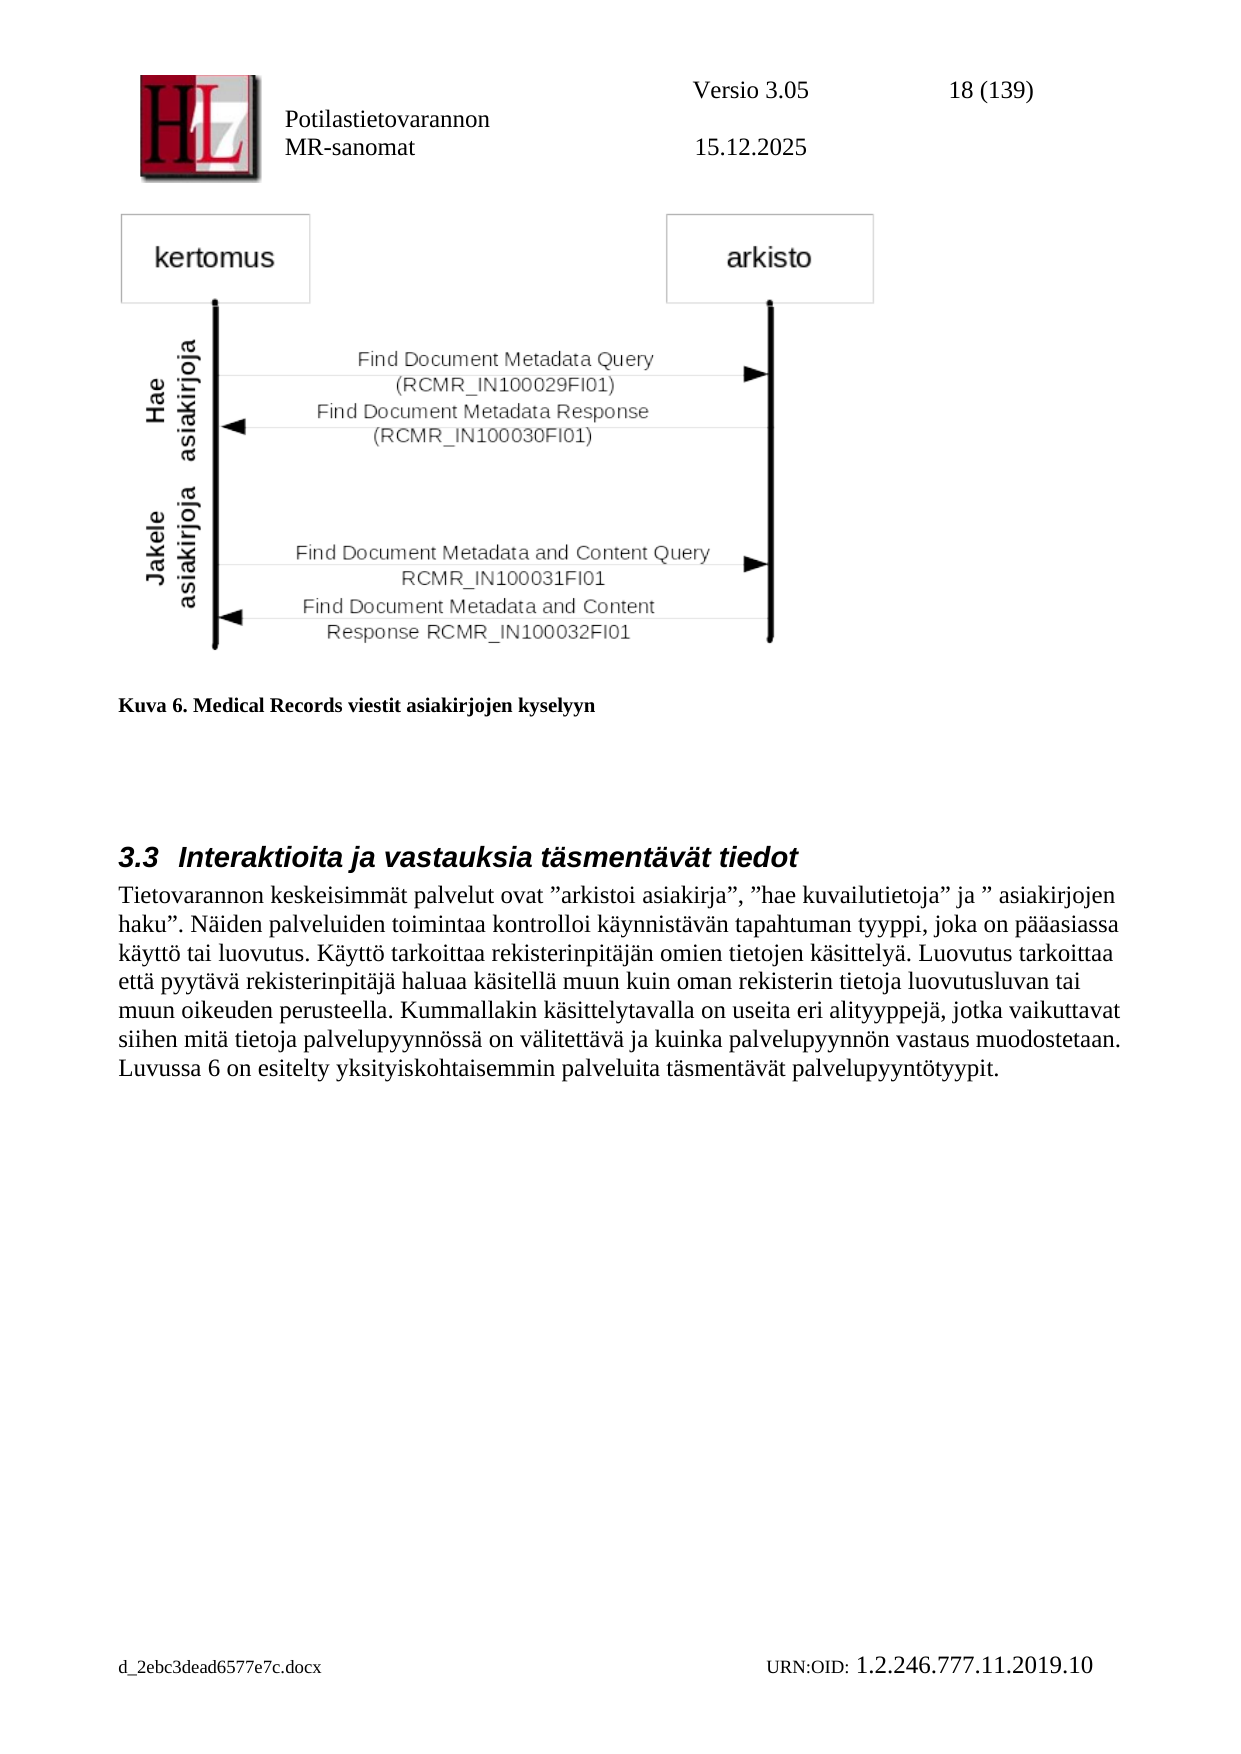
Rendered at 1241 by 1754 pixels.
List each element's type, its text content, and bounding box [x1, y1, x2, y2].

text Kuva 6. Medical Records viestit asiakirjojen kyselyyn [118, 692, 1122, 717]
subtitle Interaktioita ja vastauksia täsmentävät tiedot [118, 840, 1122, 874]
text Tietovarannon keskeisimmät palvelut ovat ”arkistoi asiakirja”, ”hae kuvailutietoja” ja ” asiakirjojen haku”. Näiden palveluiden toimintaa kontrolloi käynnistävän tapahtuman tyyppi, joka on pääasiassa käyttö tai luovutus. Käyttö tarkoittaa rekisterinpitäjän omien tietojen käsittelyä. Luovutus tarkoittaa että pyytävä rekisterinpitäjä haluaa käsitellä muun kuin oman rekisterin tietoja luovutusluvan tai muun oikeuden perusteella. Kummallakin käsittelytavalla on useita eri alityyppejä, jotka vaikuttavat siihen mitä tietoja palvelupyynnössä on välitettävä ja kuinka palvelupyynnön vastaus muodostetaan. Luvussa 6 on esitelty yksityiskohtaisemmin palveluita täsmentävät palvelupyyntötyypit. [118, 880, 1122, 1081]
picture [140, 75, 263, 183]
